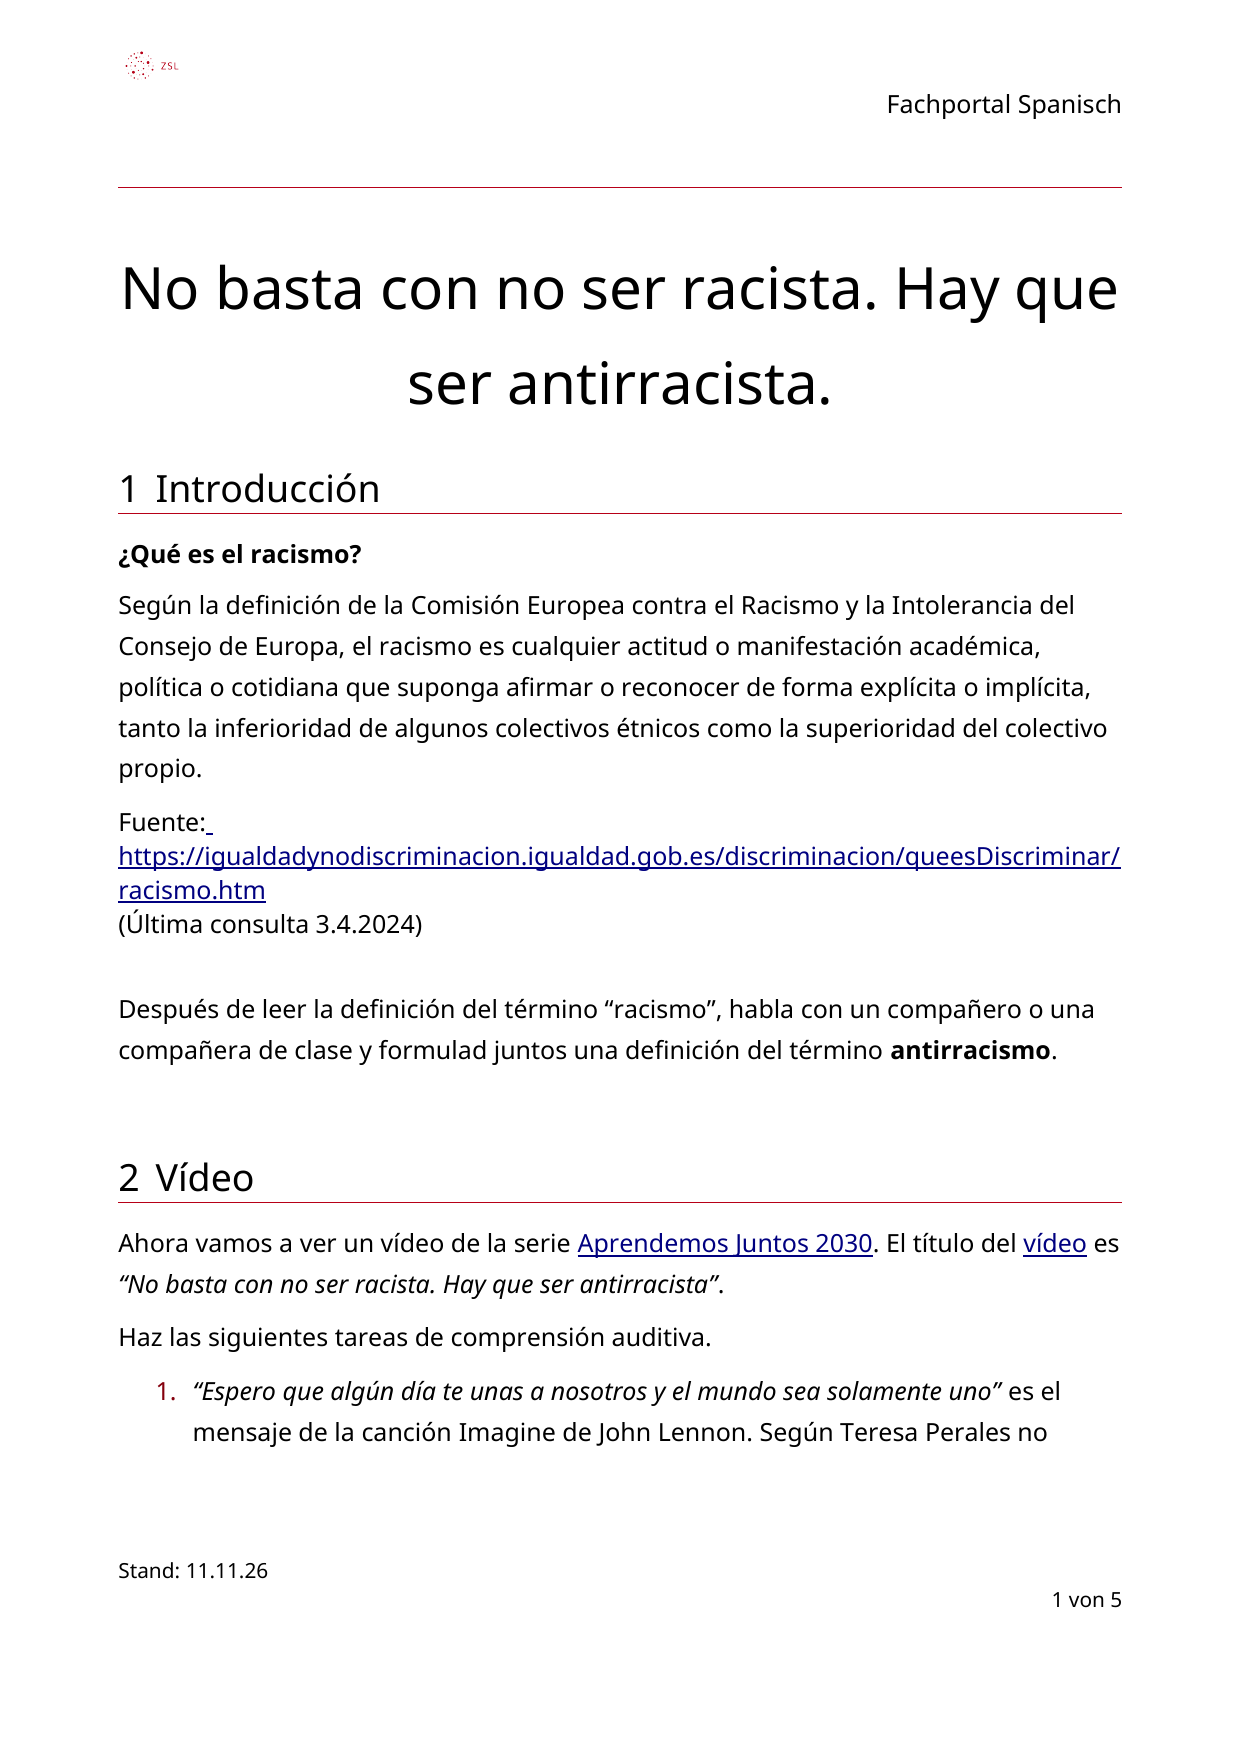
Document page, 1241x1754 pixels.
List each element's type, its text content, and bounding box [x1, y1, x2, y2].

subtitle Vídeo [118, 1151, 1122, 1202]
text Después de leer la definición del término “racismo”, habla con un compañero o una compañera de clase y formulad juntos una definición del término antirracismo. [118, 992, 1122, 1067]
text Fuente: https://igualdadynodiscriminacion.igualdad.gob.es/discriminacion/queesDiscriminar/racismo.htm [118, 804, 1122, 907]
picture [118, 44, 186, 87]
text ¿Qué es el racismo? [118, 537, 1122, 571]
text Según la definición de la Comisión Europea contra el Racismo y la Intolerancia del Consejo de Europa, el racismo es cualquier actitud o manifestación académica, política o cotidiana que suponga afirmar o reconocer de forma explícita o implícita, tanto la inferioridad de algunos colectivos étnicos como la superioridad del colectivo propio. [118, 588, 1122, 785]
text Haz las siguientes tareas de comprensión auditiva. [118, 1320, 1122, 1354]
subtitle Introducción [118, 462, 1122, 513]
text (Última consulta 3.4.2024) [118, 907, 1122, 941]
text Ahora vamos a ver un vídeo de la serie Aprendemos Juntos 2030. El título del vídeo es “No basta con no ser racista. Hay que ser antirracista”. [118, 1226, 1122, 1301]
title No basta con no ser racista. Hay que ser antirracista. [118, 188, 1122, 421]
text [155, 1373, 1122, 1448]
